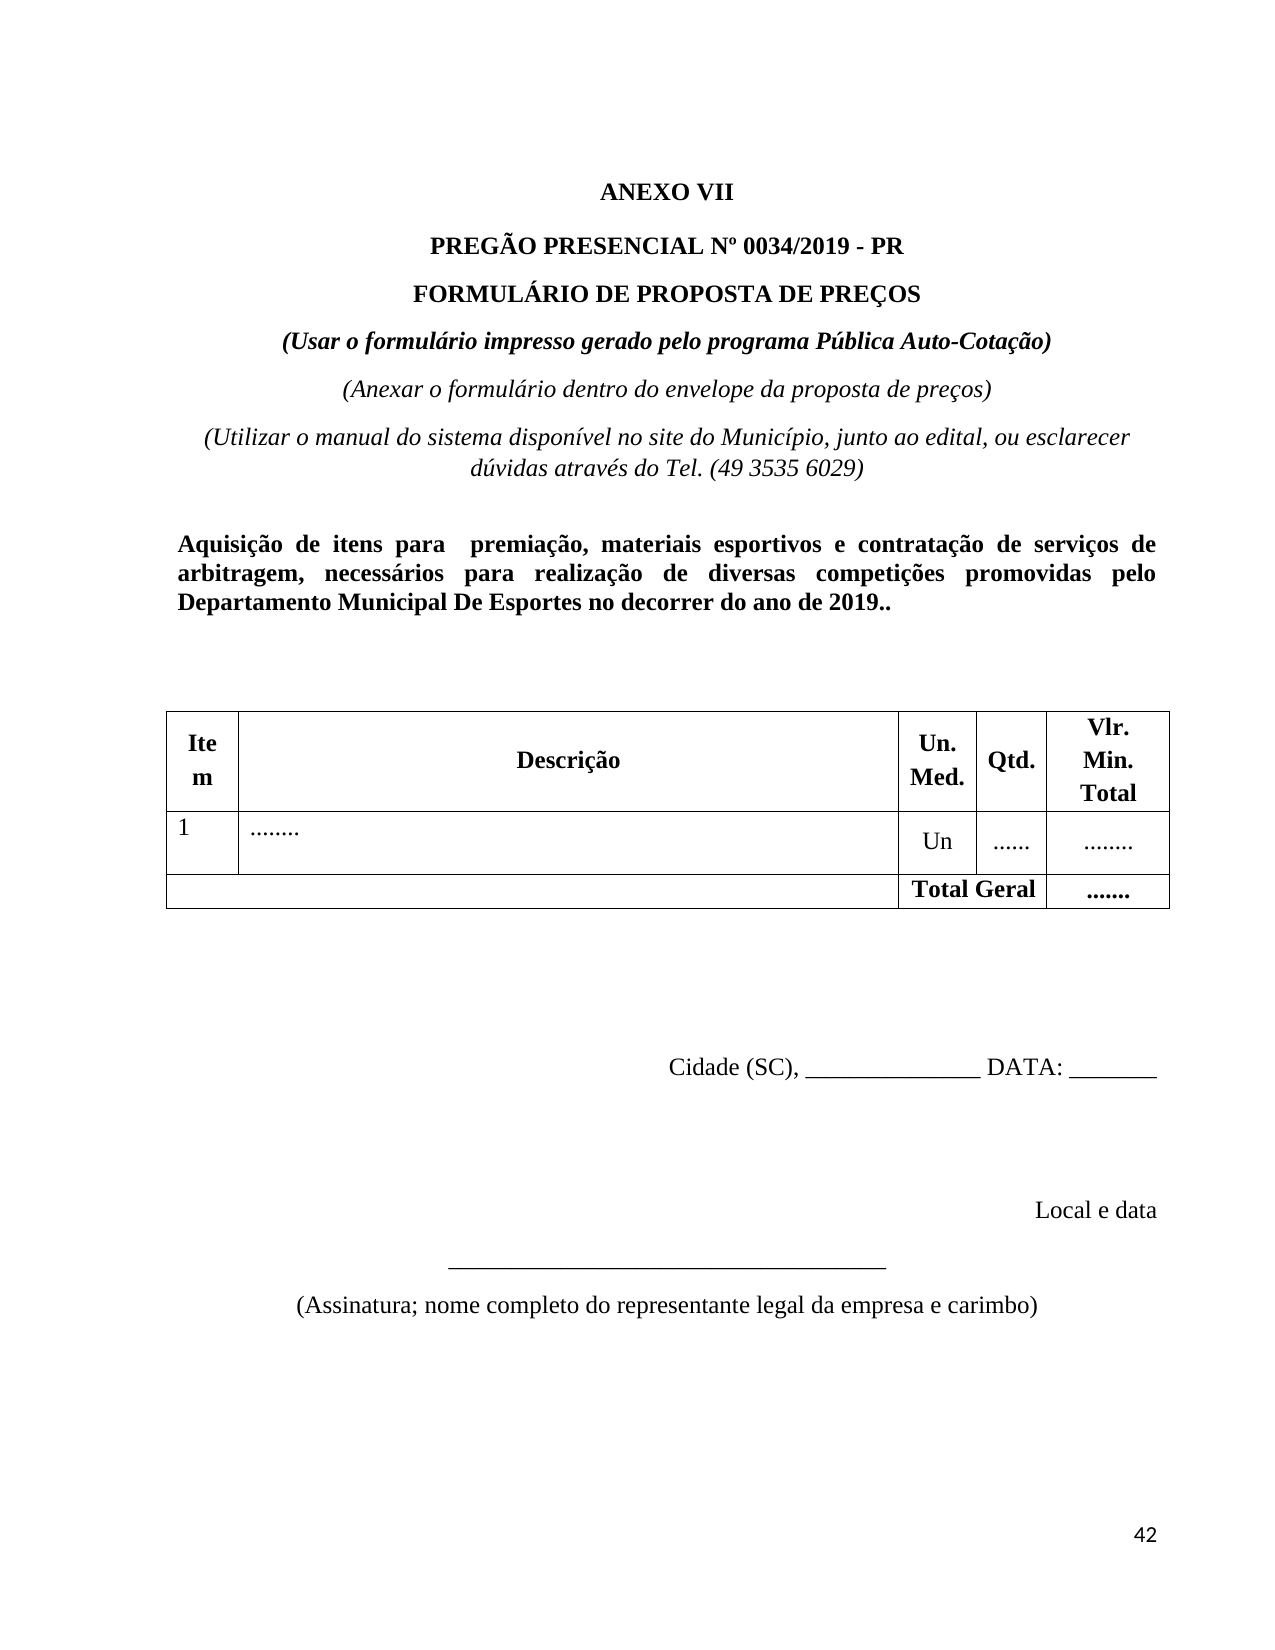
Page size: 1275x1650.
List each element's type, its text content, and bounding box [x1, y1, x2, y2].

table_cell 1 [167, 812, 238, 873]
table_header Qtd. [977, 712, 1046, 811]
text ___________________________________ [177, 1243, 1157, 1271]
table_header Vlr. Min. Total [1047, 712, 1169, 811]
text ANEXO VII [177, 177, 1157, 206]
table_cell ........ [239, 812, 898, 873]
text PREGÃO PRESENCIAL Nº 0034/2019 - PR [177, 231, 1157, 260]
text Local e data [177, 1195, 1157, 1224]
table_header Item [167, 712, 238, 811]
text (Anexar o formulário dentro do envelope da proposta de preços) [177, 374, 1157, 403]
table_header Un. Med. [899, 712, 976, 811]
table_cell ...... [977, 812, 1046, 873]
table_cell ....... [1047, 875, 1169, 908]
table_cell Un [899, 812, 976, 873]
table_cell Total Geral [899, 875, 1046, 908]
table_cell ........ [1047, 812, 1169, 873]
text FORMULÁRIO DE PROPOSTA DE PREÇOS [177, 279, 1157, 307]
text Aquisição de itens para premiação, materiais esportivos e contratação de serviços de arbitragem, necessários para realização de diversas competições promovidas pelo Departamento Municipal De Esportes no decorrer do ano de 2019.. [177, 529, 1157, 616]
table_header Descrição [239, 712, 898, 811]
text (Utilizar o manual do sistema disponível no site do Município, junto ao edital, ou esclarecer dúvidas através do Tel. (49 3535 6029) [177, 422, 1157, 482]
text Cidade (SC), ______________ DATA: _______ [177, 1052, 1157, 1081]
table_cell [167, 875, 898, 908]
text (Usar o formulário impresso gerado pelo programa Pública Auto-Cotação) [177, 326, 1157, 355]
text (Assinatura; nome completo do representante legal da empresa e carimbo) [177, 1290, 1157, 1319]
